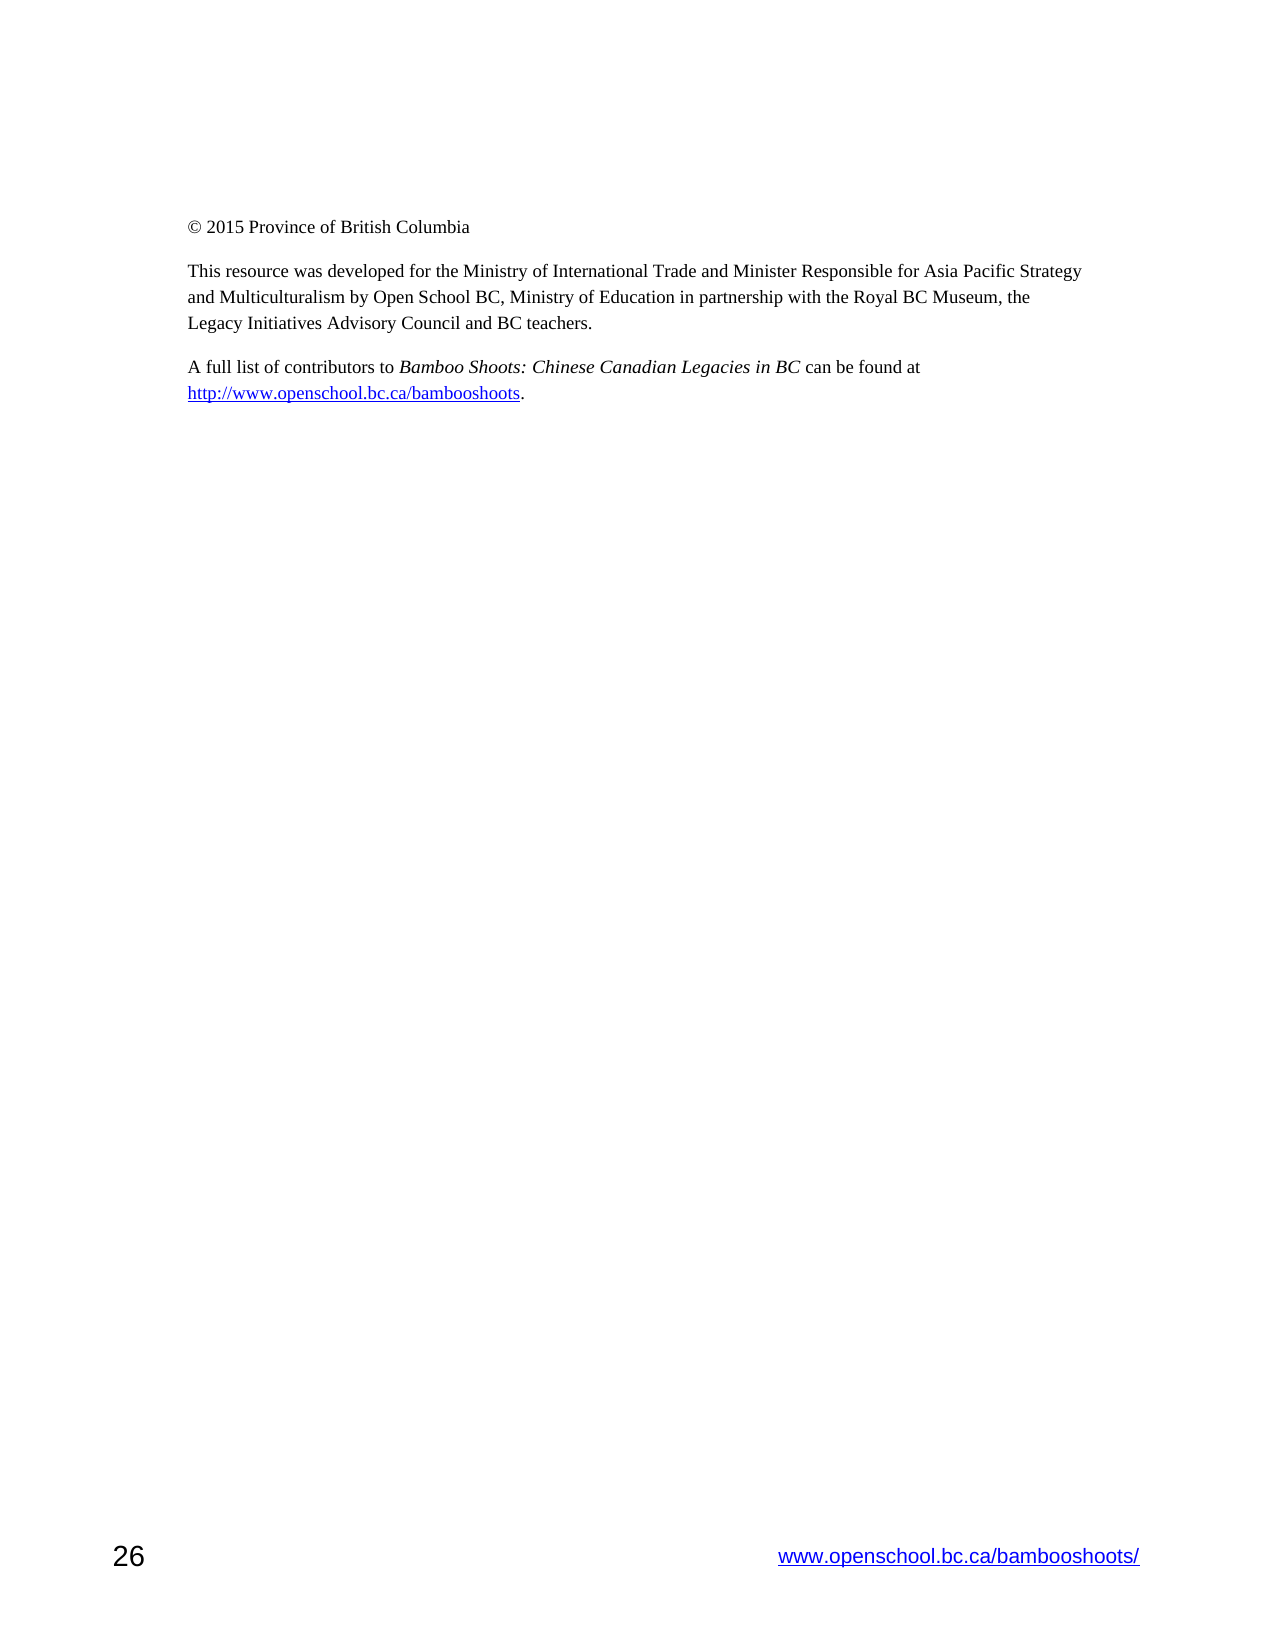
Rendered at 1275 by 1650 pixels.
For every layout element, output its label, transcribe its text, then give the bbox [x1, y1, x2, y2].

text © 2015 Province of British Columbia [187, 216, 1087, 237]
text A full list of contributors to Bamboo Shoots: Chinese Canadian Legacies in BC can be found at http://www.openschool.bc.ca/bambooshoots. [187, 356, 1087, 404]
text This resource was developed for the Ministry of International Trade and Minister Responsible for Asia Pacific Strategy and Multiculturalism by Open School BC, Ministry of Education in partnership with the Royal BC Museum, the Legacy Initiatives Advisory Council and BC teachers. [187, 260, 1087, 333]
